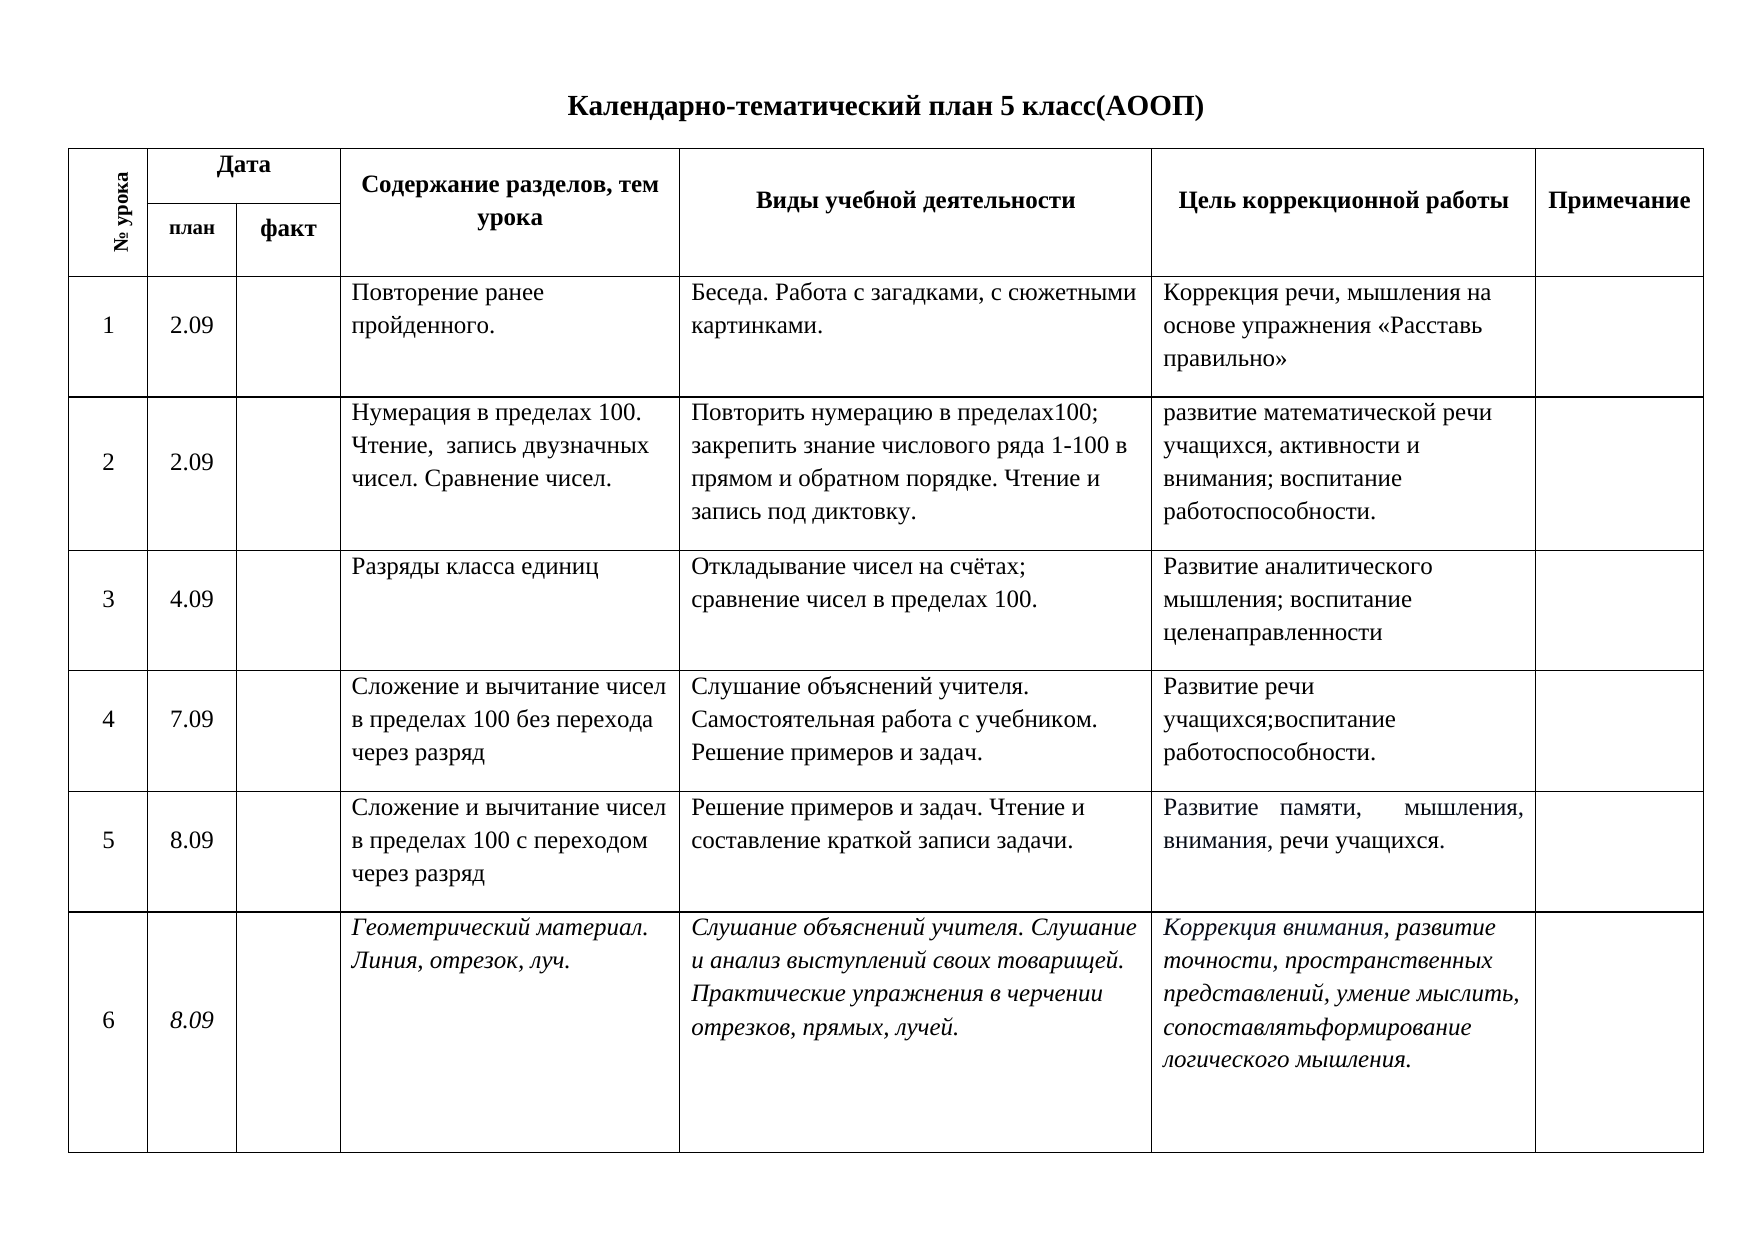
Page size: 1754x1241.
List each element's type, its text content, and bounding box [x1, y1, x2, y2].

table_cell [237, 551, 340, 670]
table_cell 1 [69, 277, 147, 396]
table_cell 2.09 [148, 277, 236, 396]
table_cell Откладывание чисел на счётах; сравнение чисел в пределах 100. [680, 551, 1151, 670]
table_cell Геометрический материал. Линия, отрезок, луч. [341, 913, 679, 1152]
table_cell Развитие речи учащихся;воспитание работоспособности. [1152, 671, 1535, 791]
table_cell Развитие памяти, мышления, внимания, речи учащихся. [1152, 792, 1535, 911]
table_header Содержание разделов, тем урока [341, 149, 679, 276]
table_cell Решение примеров и задач. Чтение и составление краткой записи задачи. [680, 792, 1151, 911]
table_cell [237, 671, 340, 791]
table_header Дата [148, 149, 340, 202]
table_cell план [148, 204, 236, 276]
table_cell Сложение и вычитание чисел в пределах 100 с переходом через разряд [341, 792, 679, 911]
table_header Виды учебной деятельности [680, 149, 1151, 276]
table_cell Слушание объяснений учителя. Слушание и анализ выступлений своих товарищей. Практические упражнения в черчении отрезков, прямых, лучей. [680, 913, 1151, 1152]
table_cell [1536, 398, 1703, 550]
table_cell 2.09 [148, 398, 236, 550]
table_cell 4.09 [148, 551, 236, 670]
table_cell [1536, 277, 1703, 396]
table_cell Нумерация в пределах 100. Чтение, запись двузначных чисел. Сравнение чисел. [341, 398, 679, 550]
table_cell [237, 792, 340, 911]
table_cell Сложение и вычитание чисел в пределах 100 без перехода через разряд [341, 671, 679, 791]
table_cell Развитие аналитического мышления; воспитание целенаправленности [1152, 551, 1535, 670]
table_cell 6 [69, 913, 147, 1152]
table_cell [1536, 671, 1703, 791]
table_header Примечание [1536, 149, 1703, 276]
table_header Цель коррекционной работы [1152, 149, 1535, 276]
table_cell 5 [69, 792, 147, 911]
text Календарно-тематический план 5 класс(АООП) [74, 88, 1698, 122]
table_cell [237, 277, 340, 396]
table_cell Разряды класса единиц [341, 551, 679, 670]
table_cell 3 [69, 551, 147, 670]
table_cell [1536, 913, 1703, 1152]
table_cell Слушание объяснений учителя. Самостоятельная работа с учебником. Решение примеров и задач. [680, 671, 1151, 791]
table_cell Коррекция речи, мышления на основе упражнения «Расставь правильно» [1152, 277, 1535, 396]
table_cell Беседа. Работа с загадками, с сюжетными картинками. [680, 277, 1151, 396]
table_cell развитие математической речи учащихся, активности и внимания; воспитание работоспособности. [1152, 398, 1535, 550]
table_cell факт [237, 204, 340, 276]
table_cell 8.09 [148, 792, 236, 911]
table_cell [237, 913, 340, 1152]
table_cell Коррекция внимания, развитие точности, пространственных представлений, умение мыслить, сопоставлятьформирование логического мышления. [1152, 913, 1535, 1152]
table_cell 4 [69, 671, 147, 791]
table_cell Повторить нумерацию в пределах100; закрепить знание числового ряда 1-100 в прямом и обратном порядке. Чтение и запись под диктовку. [680, 398, 1151, 550]
table_header № урока [69, 149, 147, 276]
table_cell 8.09 [148, 913, 236, 1152]
table_cell Повторение ранее пройденного. [341, 277, 679, 396]
table_cell 7.09 [148, 671, 236, 791]
table_cell [237, 398, 340, 550]
table_cell 2 [69, 398, 147, 550]
table_cell [1536, 551, 1703, 670]
table_cell [1536, 792, 1703, 911]
